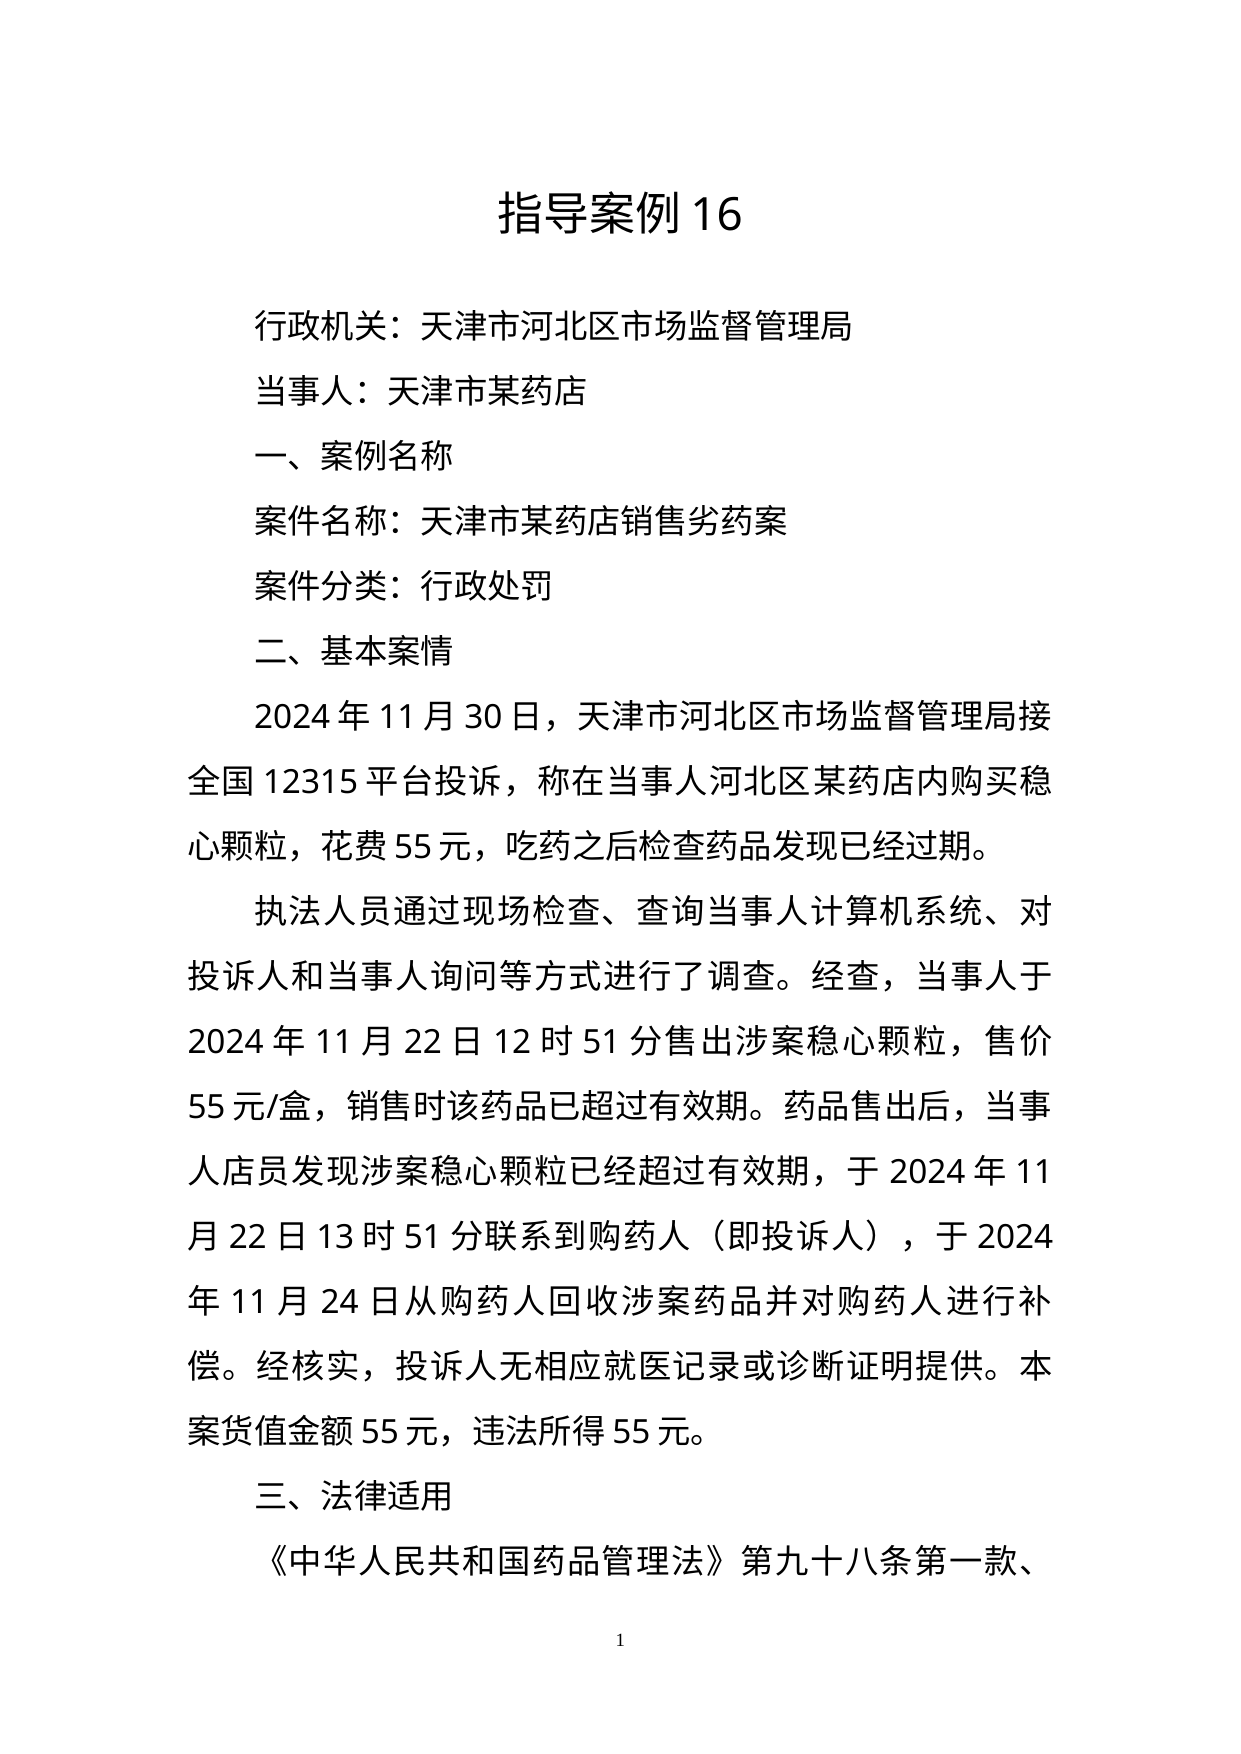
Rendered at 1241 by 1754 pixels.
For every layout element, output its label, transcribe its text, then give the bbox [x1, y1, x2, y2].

text 案件名称：天津市某药店销售劣药案 [187, 487, 1053, 552]
text 二、基本案情 [187, 617, 1053, 682]
text 执法人员通过现场检查、查询当事人计算机系统、对投诉人和当事人询问等方式进行了调查。经查，当事人于2024年11月22日12时51分售出涉案稳心颗粒，售价55元/盒，销售时该药品已超过有效期。药品售出后，当事人店员发现涉案稳心颗粒已经超过有效期，于2024年11月22日13时51分联系到购药人（即投诉人），于2024年11月24日从购药人回收涉案药品并对购药人进行补偿。经核实，投诉人无相应就医记录或诊断证明提供。本案货值金额55元，违法所得55元。 [187, 877, 1053, 1462]
text 案件分类：行政处罚 [187, 552, 1053, 617]
text 2024年11月30日，天津市河北区市场监督管理局接全国12315平台投诉，称在当事人河北区某药店内购买稳心颗粒，花费55元，吃药之后检查药品发现已经过期。 [187, 682, 1053, 877]
text 指导案例16 [187, 162, 1053, 259]
text 当事人：天津市某药店 [187, 357, 1053, 422]
text 行政机关：天津市河北区市场监督管理局 [187, 292, 1053, 357]
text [187, 1527, 1053, 1592]
text 一、案例名称 [187, 422, 1053, 487]
text 三、法律适用 [187, 1462, 1053, 1527]
